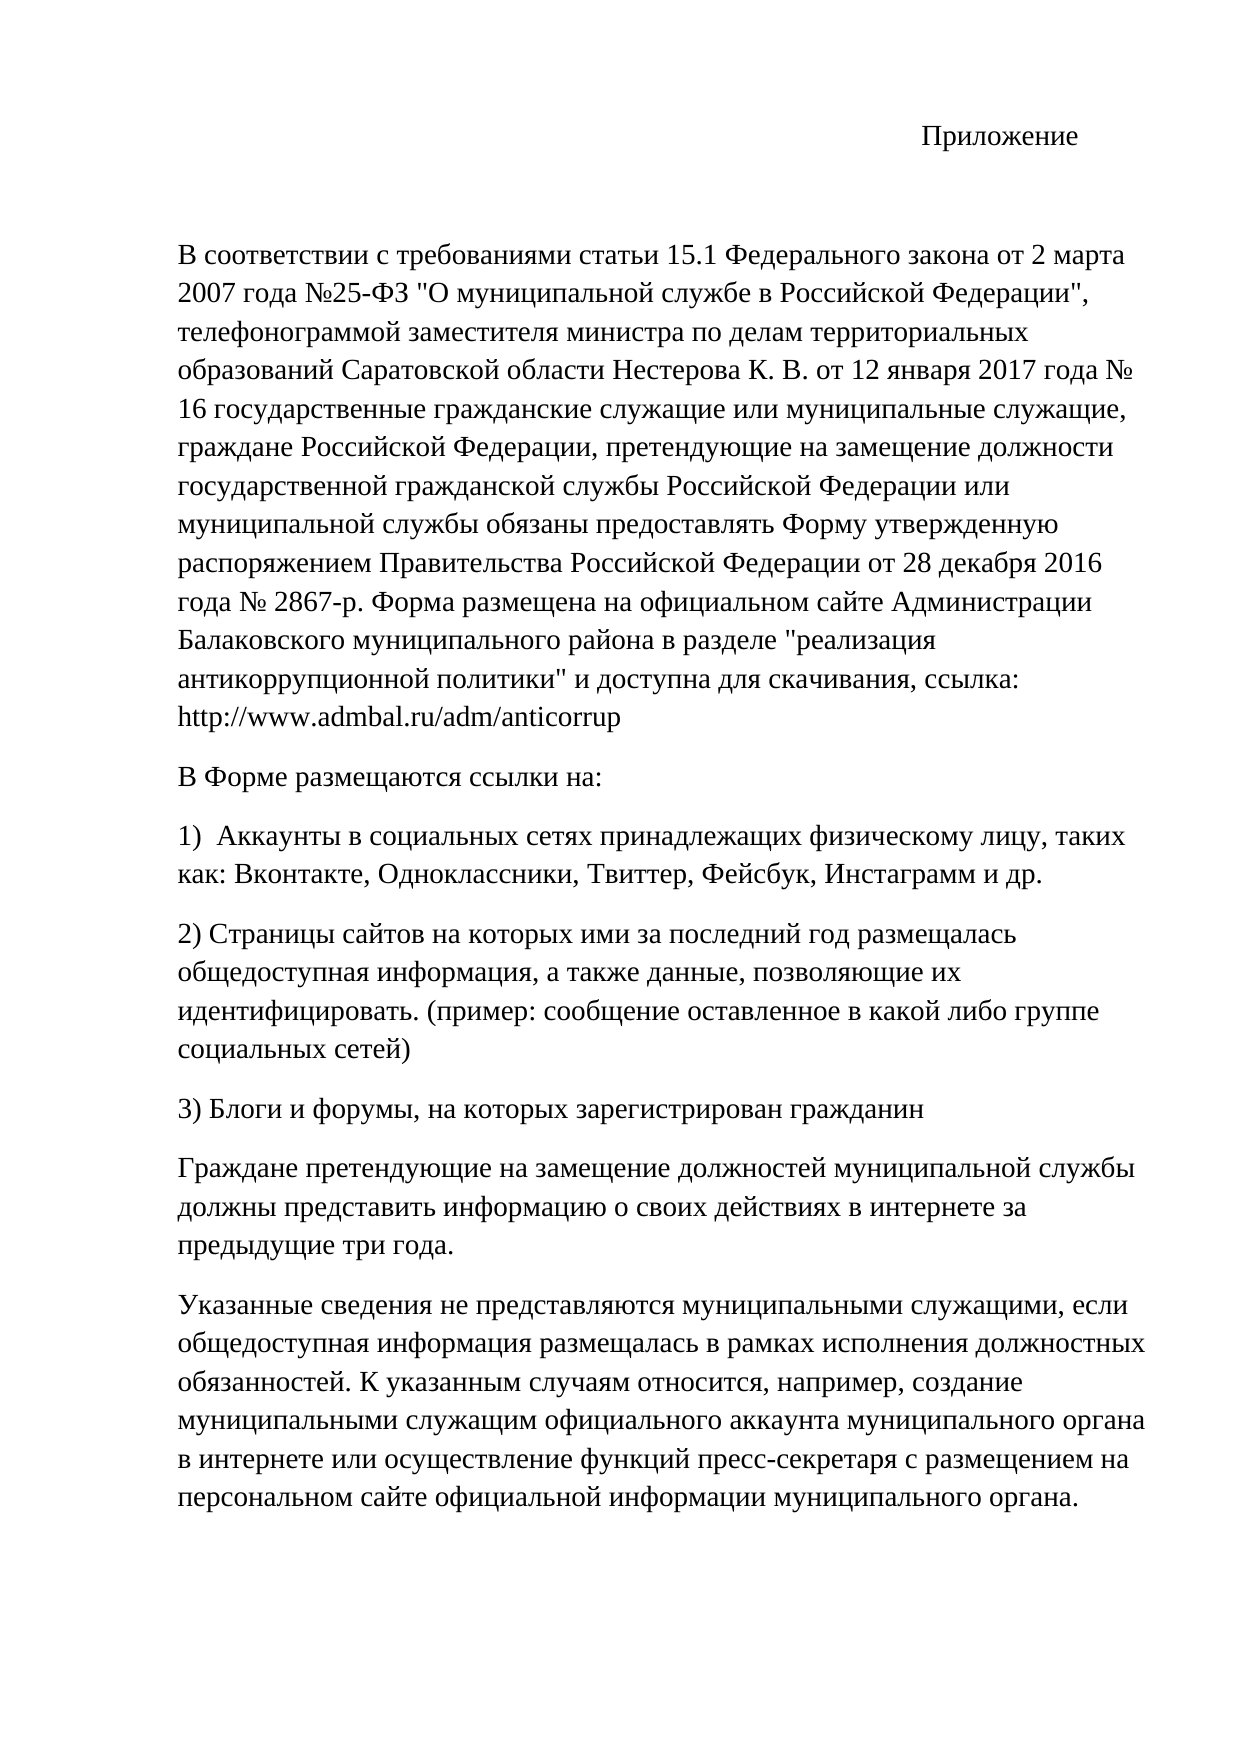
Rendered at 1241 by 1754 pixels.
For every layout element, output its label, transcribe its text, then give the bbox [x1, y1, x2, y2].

text В соответствии с требованиями статьи 15.1 Федерального закона от 2 марта 2007 года №25-ФЗ "О муниципальной службе в Российской Федерации", телефонограммой заместителя министра по делам территориальных образований Саратовской области Нестерова К. В. от 12 января 2017 года № 16 государственные гражданские служащие или муниципальные служащие, граждане Российской Федерации, претендующие на замещение должности государственной гражданской службы Российской Федерации или муниципальной службы обязаны предоставлять Форму утвержденную распоряжением Правительства Российской Федерации от 28 декабря 2016 года № 2867-р. Форма размещена на официальном сайте Администрации Балаковского муниципального района в разделе "реализация антикоррупционной политики" и доступна для скачивания, ссылка: http://www.admbal.ru/adm/anticorrup [177, 237, 1152, 733]
text Приложение [177, 118, 1152, 152]
text Граждане претендующие на замещение должностей муниципальной службы должны представить информацию о своих действиях в интернете за предыдущие три года. [177, 1150, 1152, 1261]
text 3) Блоги и форумы, на которых зарегистрирован гражданин [177, 1091, 1152, 1124]
text 1) Аккаунты в социальных сетях принадлежащих физическому лицу, таких как: Вконтакте, Одноклассники, Твиттер, Фейсбук, Инстаграмм и др. [177, 818, 1152, 890]
text 2) Страницы сайтов на которых ими за последний год размещалась общедоступная информация, а также данные, позволяющие их идентифицировать. (пример: сообщение оставленное в какой либо группе социальных сетей) [177, 916, 1152, 1065]
text В Форме размещаются ссылки на: [177, 759, 1152, 792]
text Указанные сведения не представляются муниципальными служащими, если общедоступная информация размещалась в рамках исполнения должностных обязанностей. К указанным случаям относится, например, создание муниципальными служащим официального аккаунта муниципального органа в интернете или осуществление функций пресс-секретаря с размещением на персональном сайте официальной информации муниципального органа. [177, 1287, 1152, 1513]
